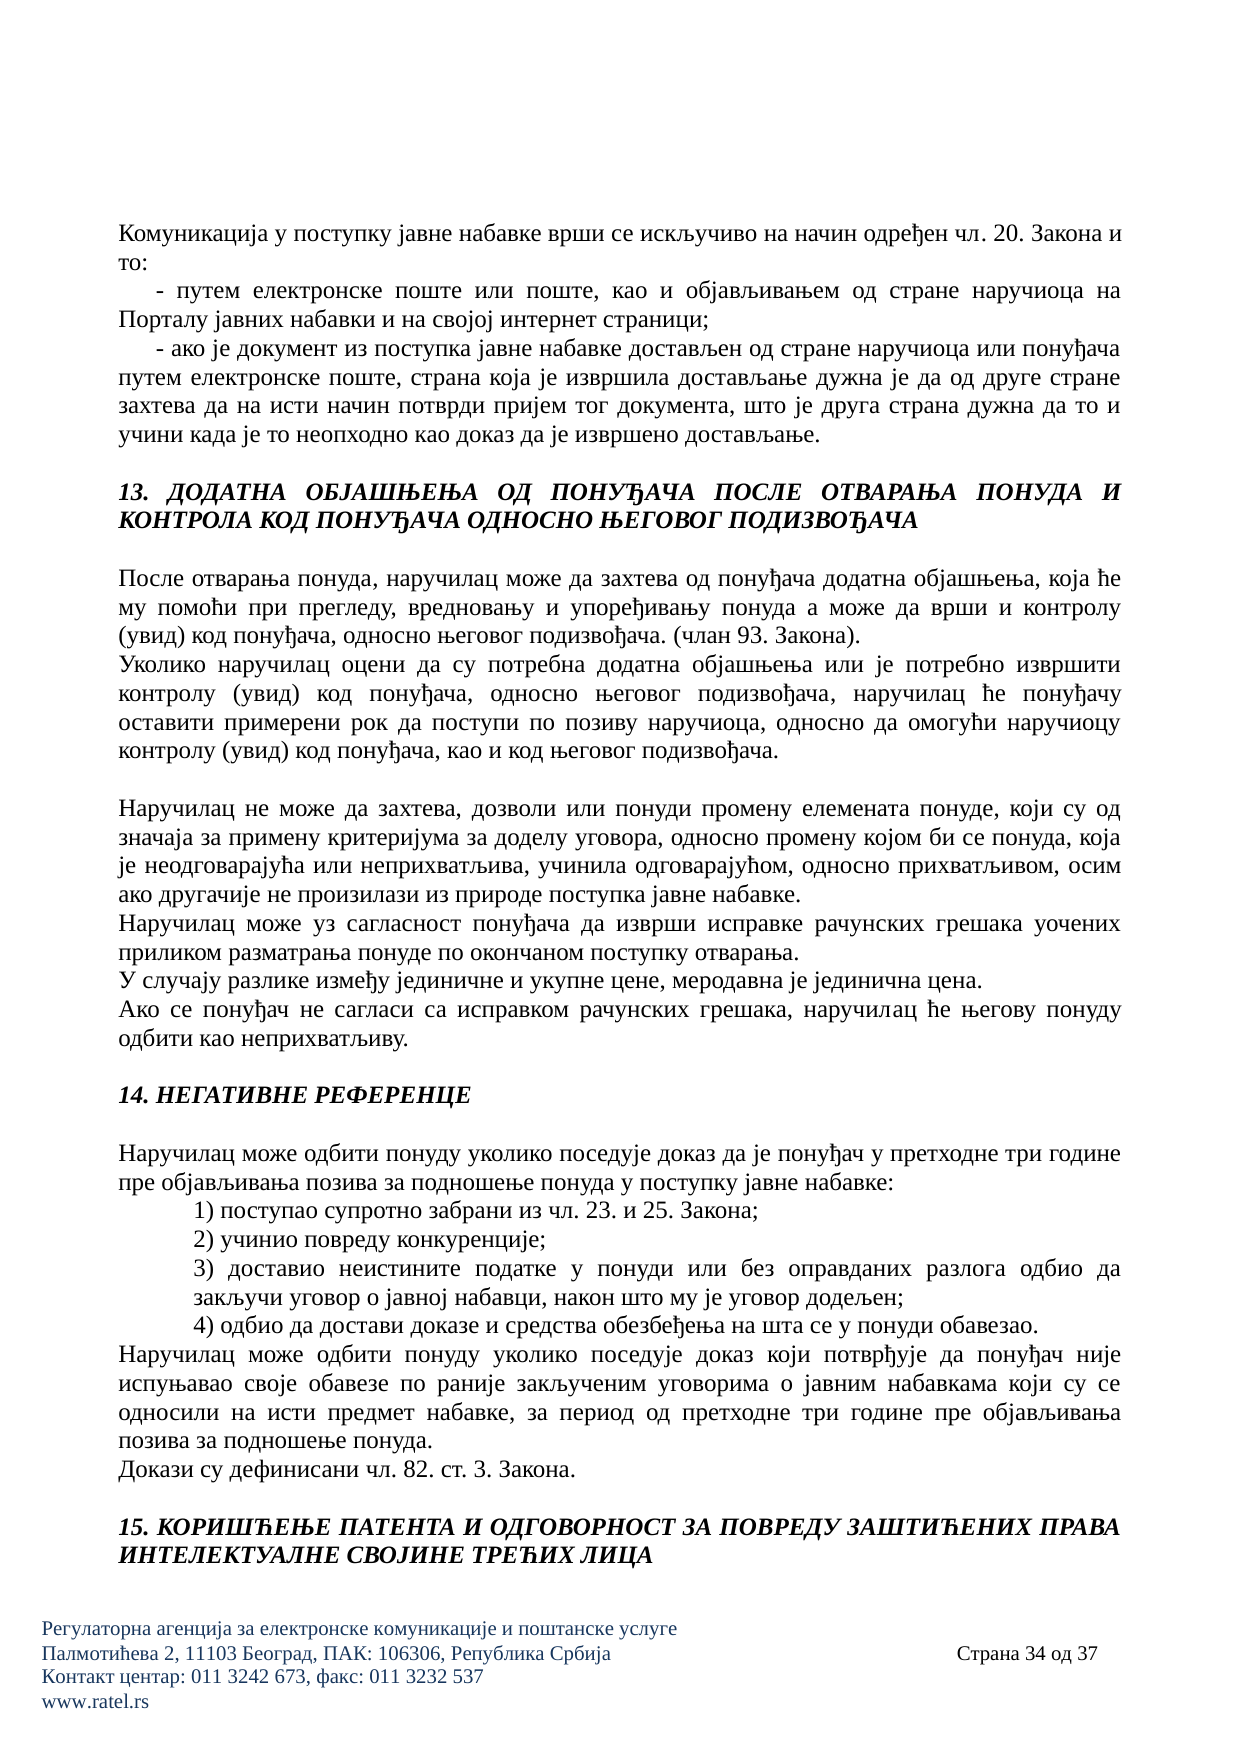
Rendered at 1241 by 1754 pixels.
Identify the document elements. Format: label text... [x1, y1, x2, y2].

text Наручилац може одбити понуду уколико поседује доказ да је понуђач у претходне три године пре објављивања позива за подношење понуда у поступку јавне набавке: [118, 1138, 1122, 1195]
text Наручилац може одбити понуду уколико поседује доказ који потврђује да понуђач није испуњавао своје обавезе по раније закљученим уговорима о јавним набавкама који су се односили на исти предмет набавке, за период од претходне три године пре објављивања позива за подношење понуда. [118, 1339, 1122, 1454]
text Уколико наручилац оцени да су потребна додатна објашњења или је потребно извршити контролу (увид) код понуђача, односно његовог подизвођача, наручилац ће понуђачу оставити примерени рок да поступи по позиву наручиоца, односно да омогући наручиоцу контролу (увид) код понуђача, као и код његовог подизвођача. [118, 649, 1122, 764]
text Ако се понуђач не сагласи са исправком рачунских грешака, наручилац ће његову понуду одбити као неприхватљиву. [118, 994, 1122, 1052]
text Наручилац не може да захтева, дозволи или понуди промену елемената понуде, који су од значаја за примену критеријума за доделу уговора, односно промену којом би се понуда, која je неодговарајућа или неприхватљива, учинила одговарајућом, односно прихватљивом, осим ако другачије не произилази из природе поступка јавне набавке. [118, 793, 1122, 908]
text 14. НЕГАТИВНЕ РЕФЕРЕНЦЕ [118, 1080, 1122, 1109]
text Комуникација у поступку јавне набавке врши се искључиво на начин одређен чл. 20. Закона и то: [118, 218, 1122, 275]
text 4) одбио да достави доказе и средства обезбеђења на шта се у понуди обавезао. [118, 1310, 1122, 1339]
text 15. КОРИШЋЕЊЕ ПАТЕНТА И ОДГОВОРНОСТ ЗА ПОВРЕДУ ЗАШТИЋЕНИХ ПРАВА ИНТЕЛЕКТУАЛНЕ СВОЈИНЕ ТРЕЋИХ ЛИЦА [118, 1512, 1122, 1569]
text 13. ДОДАТНА ОБЈАШЊЕЊА ОД ПОНУЂАЧА ПОСЛЕ ОТВАРАЊА ПОНУДА И КОНТРОЛА КОД ПОНУЂАЧА ОДНОСНО ЊЕГОВОГ ПОДИЗВОЂАЧА [118, 477, 1122, 534]
text 3) доставио неистините податке у понуди или без оправданих разлога одбио да закључи уговор о јавној набавци, након што му је уговор додељен; [193, 1253, 1122, 1310]
text - путем електронске поште или поште, као и објављивањем од стране наручиоца на Порталу јавних набавки и на својој интернет страници; [118, 275, 1122, 333]
text Наручилац може уз сагласност понуђача да изврши исправке рачунских грешака уочених приликом разматрања понуде по окончаном поступку отварања. [118, 908, 1122, 965]
text - ако је документ из поступка јавне набавке достављен од стране наручиоца или понуђача путем електронске поште, страна која је извршила достављање дужна је да од друге стране захтева да на исти начин потврди пријем тог документа, што је друга страна дужна да то и учини када је то неопходно као доказ да је извршено достављање. [118, 333, 1122, 448]
text 2) учинио повреду конкуренције; [118, 1224, 1122, 1253]
text После отварања понуда, наручилац може да захтева од понуђача додатна објашњења, која ће му помоћи при прегледу, вредновању и упоређивању понуда а може да врши и контролу (увид) код понуђача, односно његовог подизвођача. (члан 93. Закона). [118, 563, 1122, 649]
text Докази су дефинисани чл. 82. ст. 3. Закона. [118, 1454, 1122, 1483]
text 1) поступао супротно забрани из чл. 23. и 25. Закона; [118, 1195, 1122, 1224]
text У случају разлике између јединичне и укупне цене, меродавна је јединична цена. [118, 965, 1122, 994]
